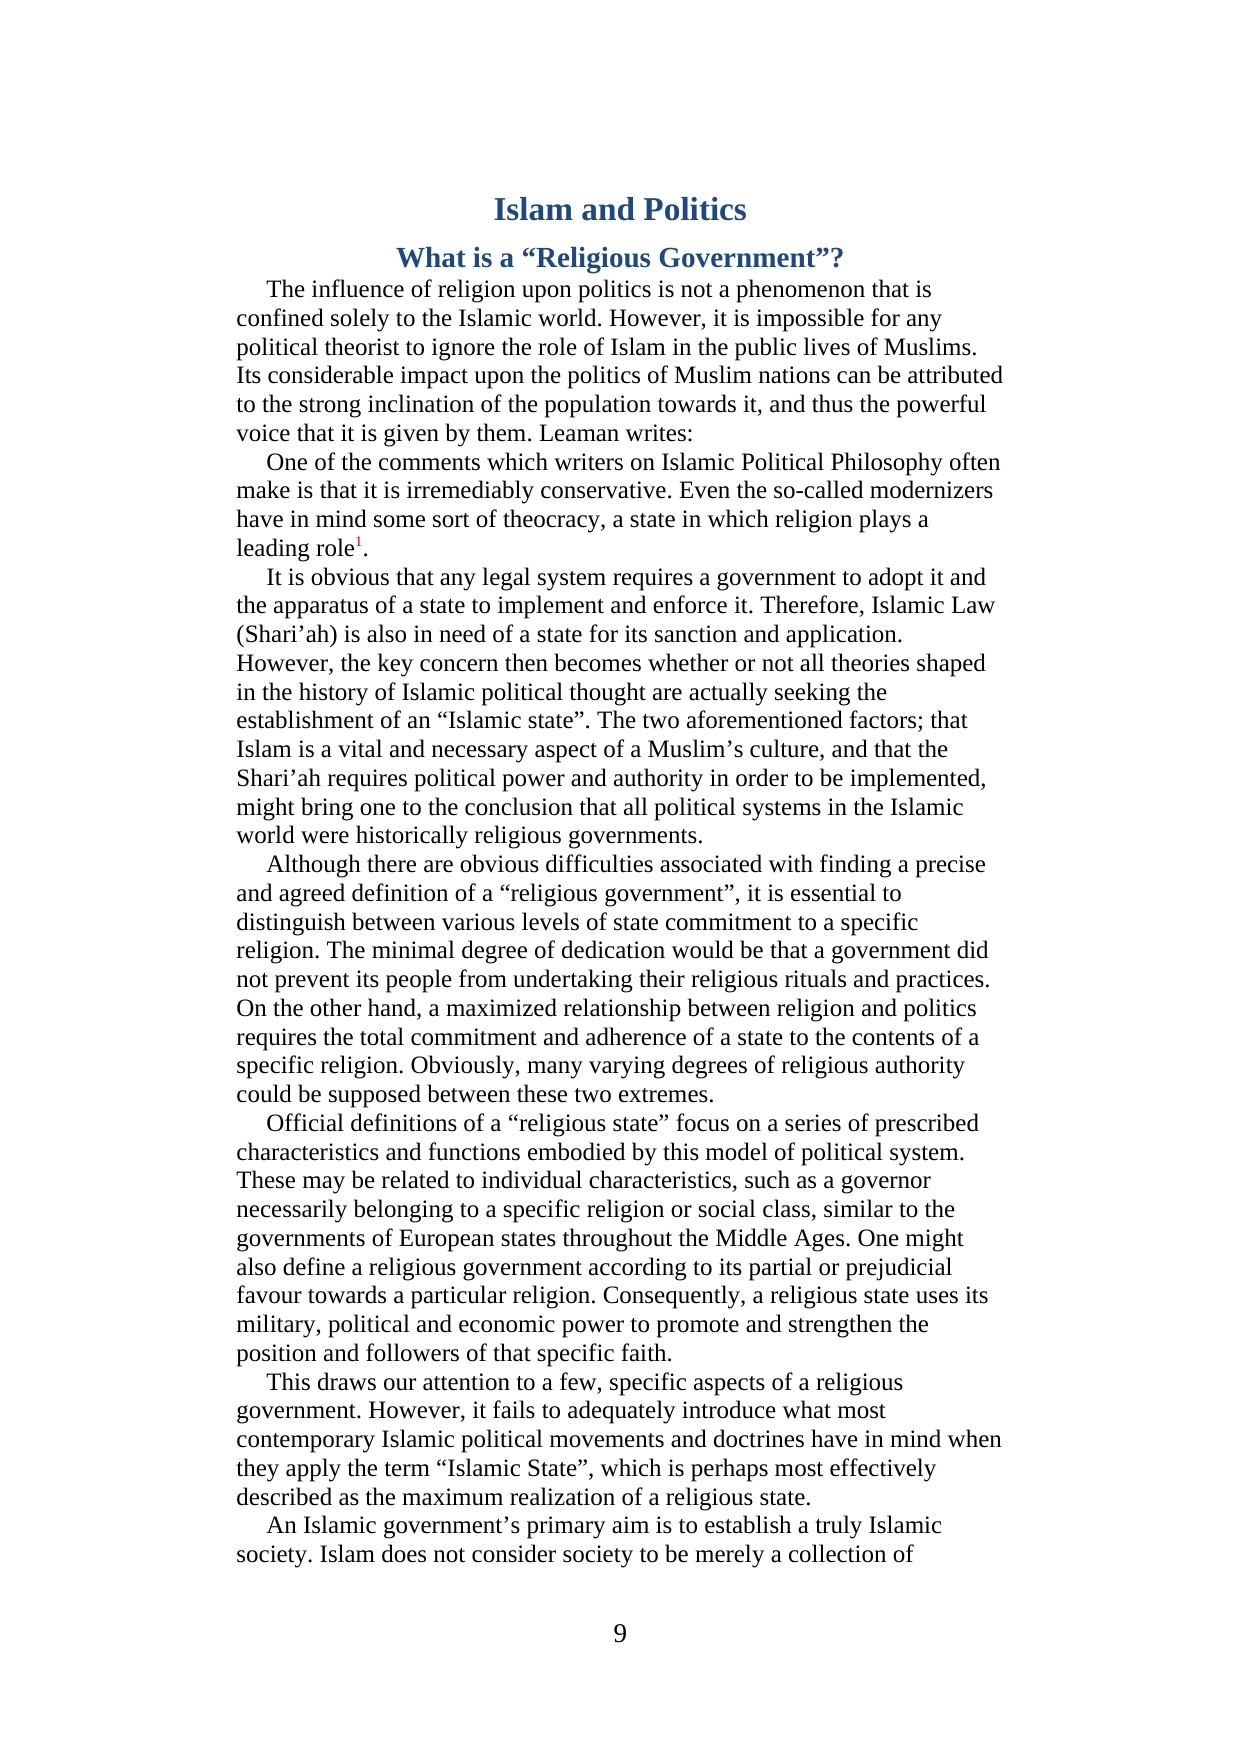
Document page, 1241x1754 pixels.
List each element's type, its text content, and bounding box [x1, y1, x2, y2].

text One of the comments which writers on Islamic Political Philosophy often make is that it is irremediably conservative. Even the so-called modernizers have in mind some sort of theocracy, a state in which religion plays a leading role1. [236, 447, 1004, 562]
subtitle Islam and Politics [236, 190, 1004, 228]
text This draws our attention to a few, specific aspects of a religious government. However, it fails to adequately introduce what most contemporary Islamic political movements and doctrines have in mind when they apply the term “Islamic State”, which is perhaps most effectively described as the maximum realization of a religious state. [236, 1367, 1004, 1510]
text The influence of religion upon politics is not a phenomenon that is confined solely to the Islamic world. However, it is impossible for any political theorist to ignore the role of Islam in the public lives of Muslims. Its considerable impact upon the politics of Muslim nations can be attributed to the strong inclination of the population towards it, and thus the powerful voice that it is given by them. Leaman writes: [236, 274, 1004, 447]
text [236, 1510, 1004, 1568]
text Although there are obvious difficulties associated with finding a precise and agreed definition of a “religious government”, it is essential to distinguish between various levels of state commitment to a specific religion. The minimal degree of dedication would be that a government did not prevent its people from undertaking their religious rituals and practices. On the other hand, a maximized relationship between religion and politics requires the total commitment and adherence of a state to the contents of a specific religion. Obviously, many varying degrees of religious authority could be supposed between these two extremes. [236, 849, 1004, 1108]
text It is obvious that any legal system requires a government to adopt it and the apparatus of a state to implement and enforce it. Therefore, Islamic Law (Shari’ah) is also in need of a state for its sanction and application. However, the key concern then becomes whether or not all theories shaped in the history of Islamic political thought are actually seeking the establishment of an “Islamic state”. The two aforementioned factors; that Islam is a vital and necessary aspect of a Muslim’s culture, and that the Shari’ah requires political power and authority in order to be implemented, might bring one to the conclusion that all political systems in the Islamic world were historically religious governments. [236, 562, 1004, 849]
text Official definitions of a “religious state” focus on a series of prescribed characteristics and functions embodied by this model of political system. These may be related to individual characteristics, such as a governor necessarily belonging to a specific religion or social class, similar to the governments of European states throughout the Middle Ages. One might also define a religious government according to its partial or prejudicial favour towards a particular religion. Consequently, a religious state uses its military, political and economic power to promote and strengthen the position and followers of that specific faith. [236, 1108, 1004, 1367]
subtitle What is a “Religious Government”? [236, 241, 1004, 274]
